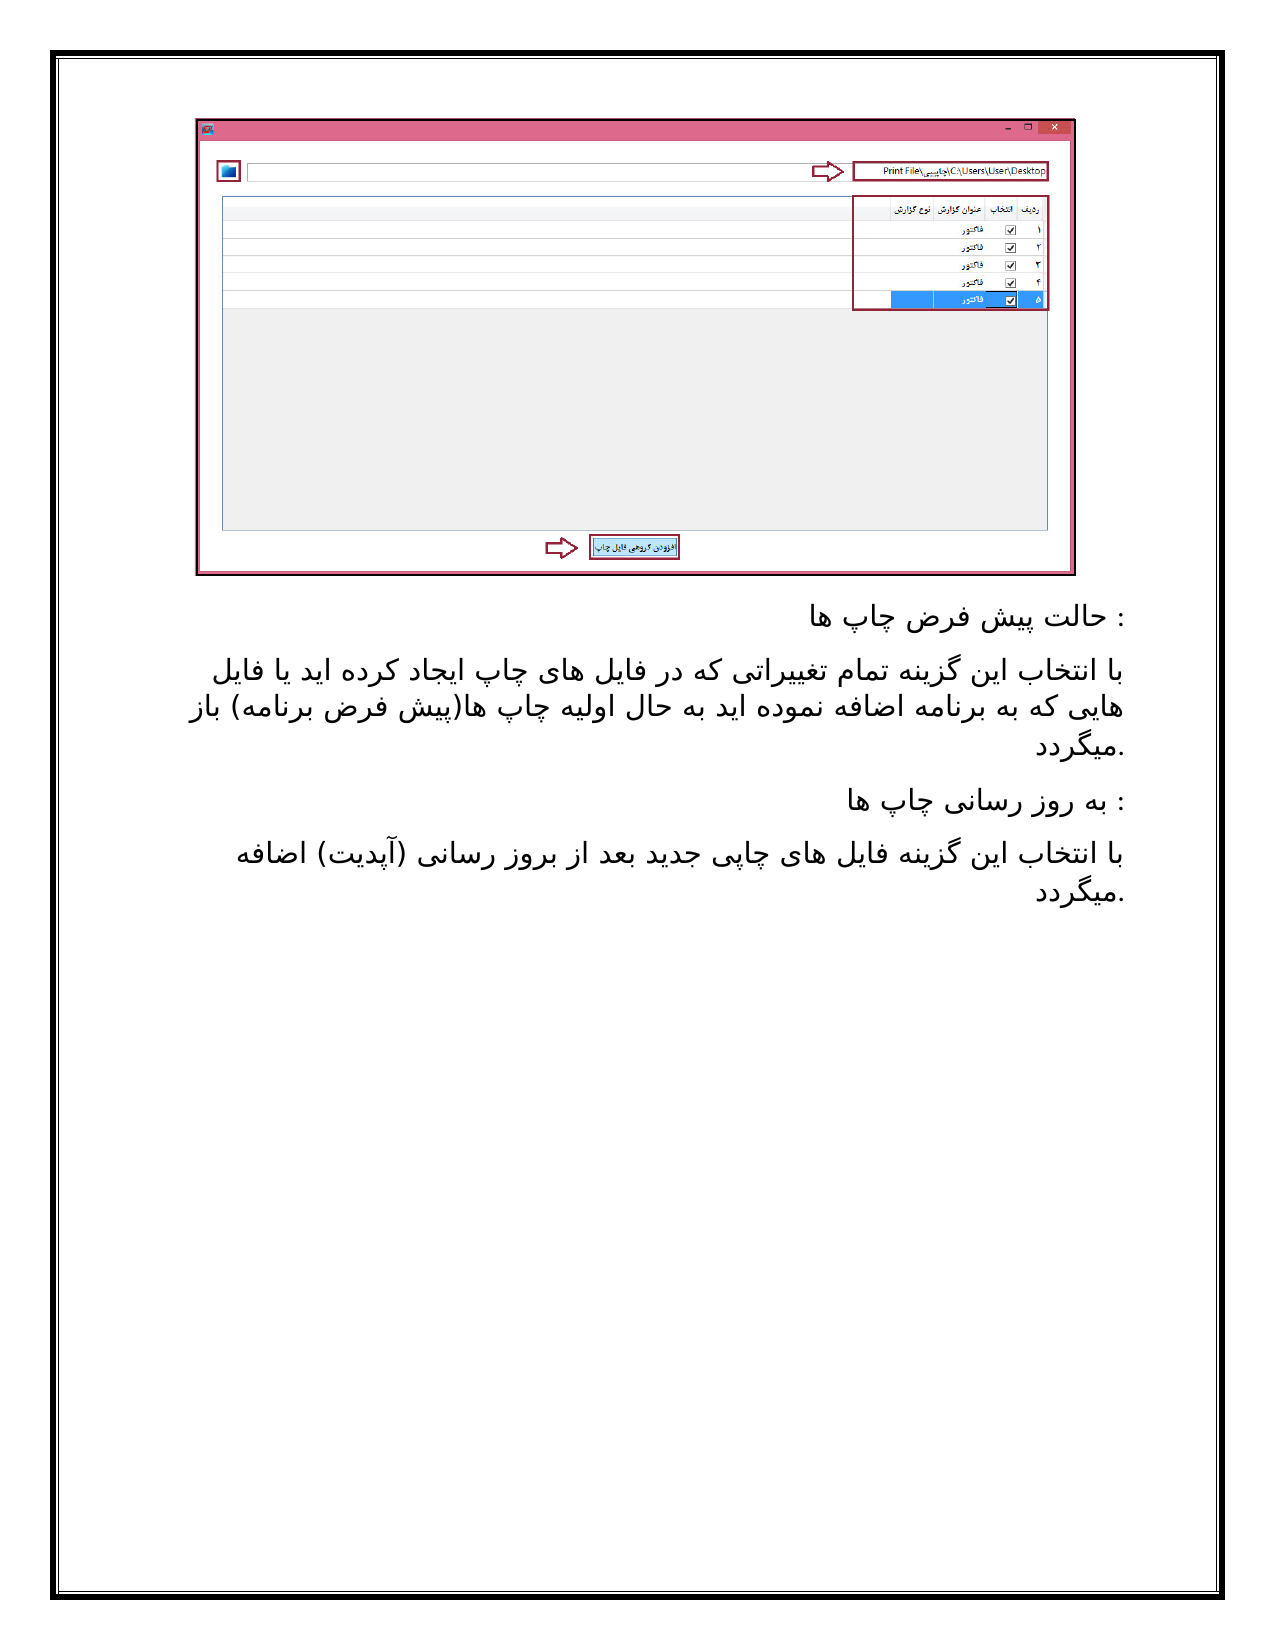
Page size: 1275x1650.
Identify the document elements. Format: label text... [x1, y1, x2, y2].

text با انتخاب این گزینه تمام تغییراتی که در فایل های چاپ ایجاد کرده اید یا فایل هایی که به برنامه اضافه نموده اید به حال اولیه چاپ ها(پیش فرض برنامه) باز میگردد. [150, 653, 1124, 762]
text به روز رسانی چاپ ها : [150, 782, 1124, 817]
picture [194, 118, 1080, 580]
text با انتخاب این گزینه فایل های چاپی جدید بعد از بروز رسانی (آپدیت) اضافه میگردد. [150, 837, 1124, 909]
text حالت پیش فرض چاپ ها : [150, 598, 1124, 634]
